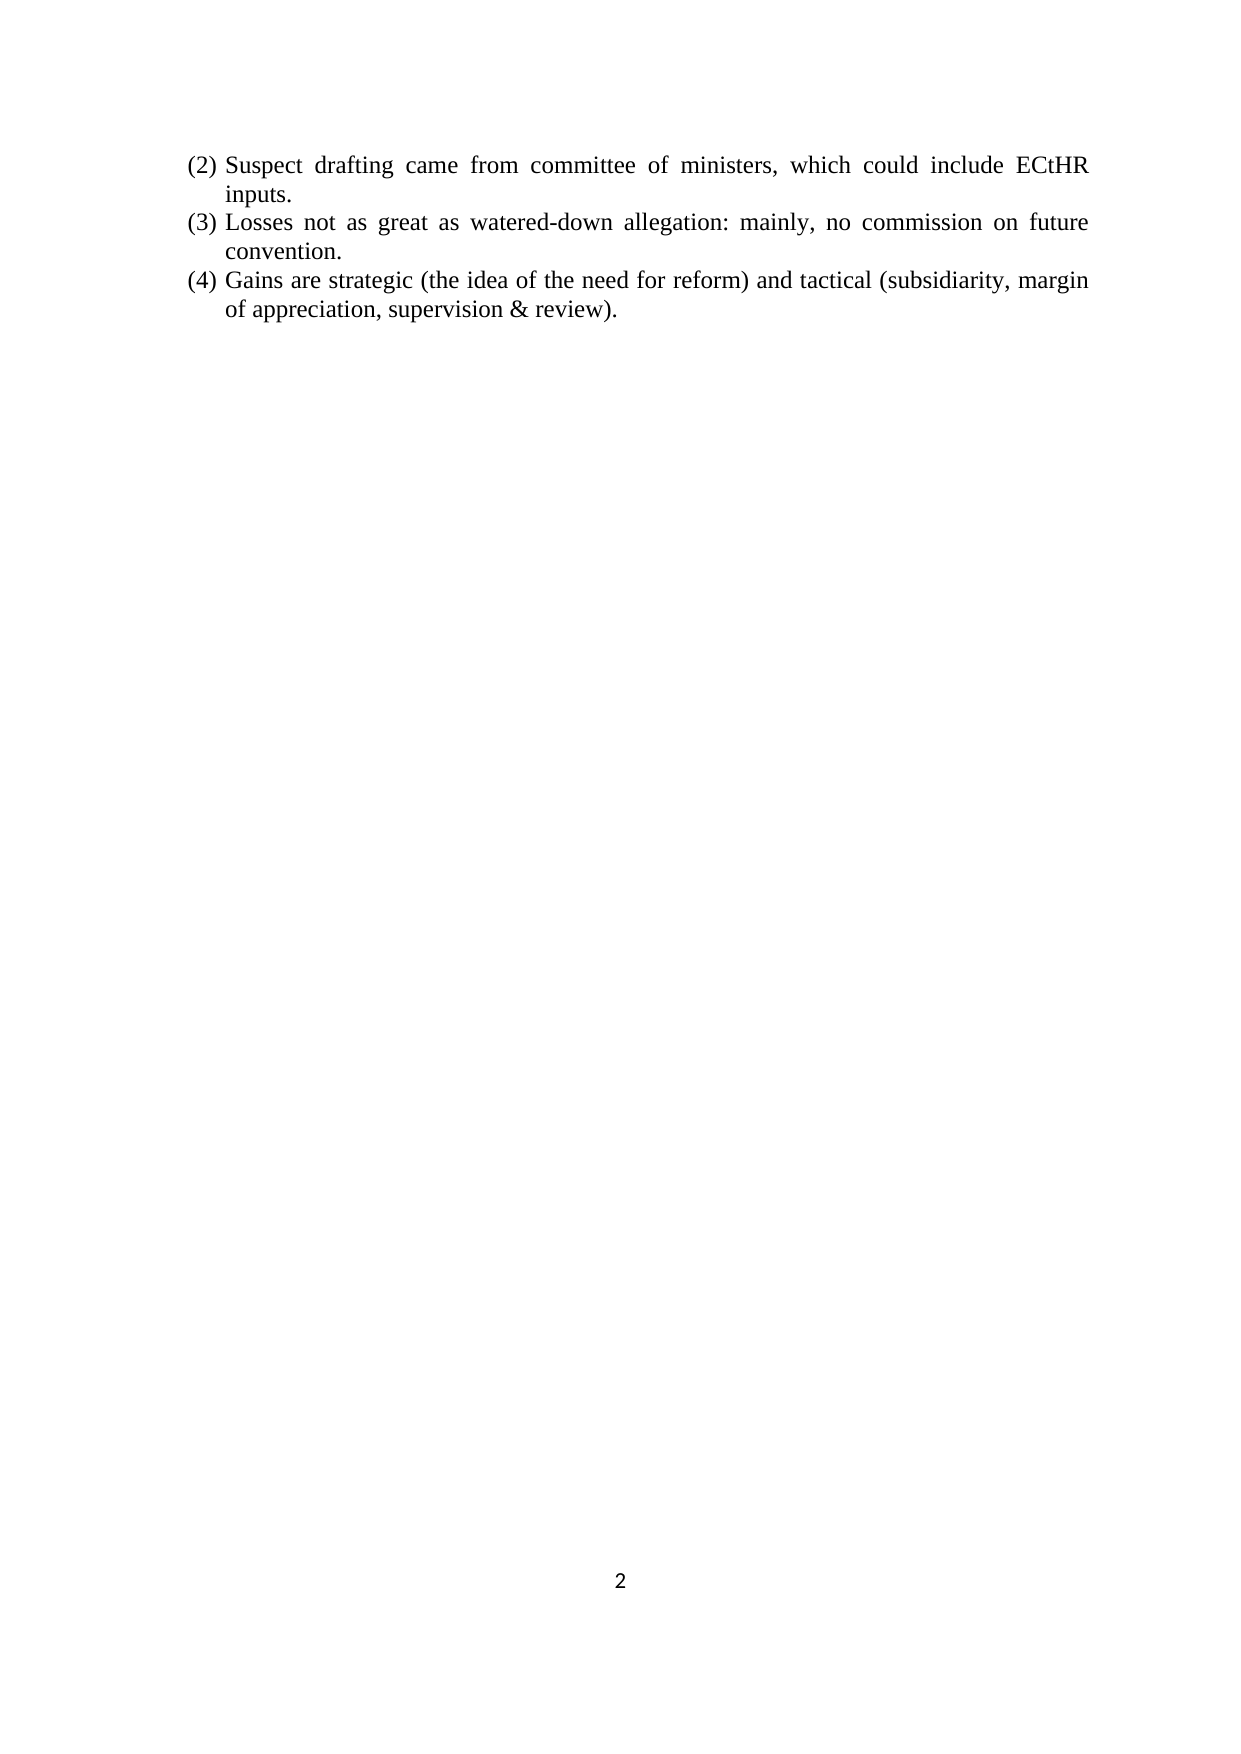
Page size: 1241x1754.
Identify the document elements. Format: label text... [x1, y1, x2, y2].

list Suspect drafting came from committee of ministers, which could include ECtHR inputs. [187, 150, 1090, 207]
list Gains are strategic (the idea of the need for reform) and tactical (subsidiarity, margin of appreciation, supervision & review). [187, 265, 1090, 322]
list Losses not as great as watered-down allegation: mainly, no commission on future convention. [187, 207, 1090, 265]
